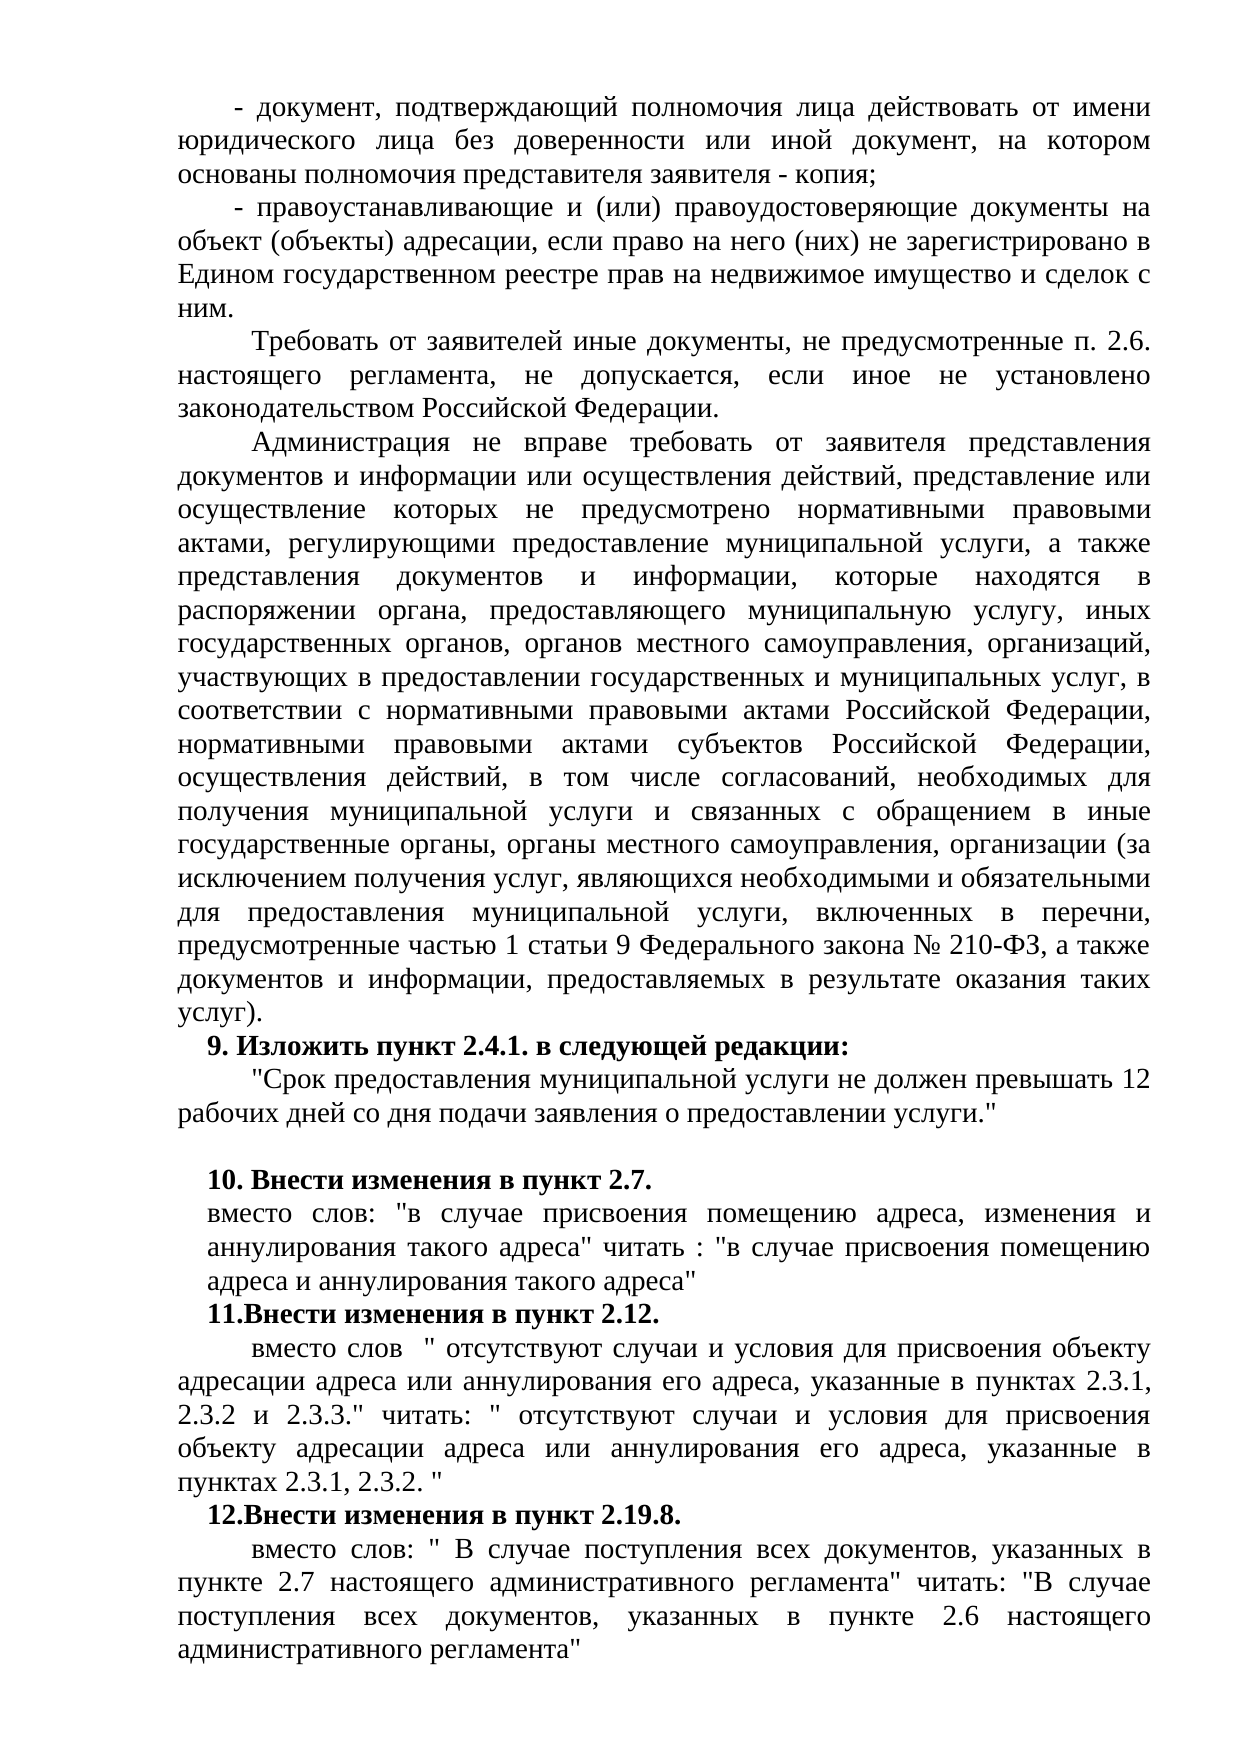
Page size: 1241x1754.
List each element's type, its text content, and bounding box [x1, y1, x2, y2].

text вместо слов: " В случае поступления всех документов, указанных в пункте 2.7 настоящего административного регламента" читать: "В случае поступления всех документов, указанных в пункте 2.6 настоящего административного регламента" [177, 1531, 1152, 1665]
text - правоустанавливающие и (или) правоудостоверяющие документы на объект (объекты) адресации, если право на него (них) не зарегистрировано в Едином государственном реестре прав на недвижимое имущество и сделок с ним. [177, 189, 1152, 323]
text "Срок предоставления муниципальной услуги не должен превышать 12 рабочих дней со дня подачи заявления о предоставлении услуги." [177, 1061, 1152, 1128]
text 9. Изложить пункт 2.4.1. в следующей редакции: [207, 1028, 1152, 1061]
text вместо слов: "в случае присвоения помещению адреса, изменения и аннулирования такого адреса" читать : "в случае присвоения помещению адреса и аннулирования такого адреса" [207, 1196, 1152, 1296]
text 10. Внести изменения в пункт 2.7. [207, 1162, 1152, 1196]
text 12.Внести изменения в пункт 2.19.8. [207, 1497, 1152, 1531]
text вместо слов " отсутствуют случаи и условия для присвоения объекту адресации адреса или аннулирования его адреса, указанные в пунктах 2.3.1, 2.3.2 и 2.3.3." читать: " отсутствуют случаи и условия для присвоения объекту адресации адреса или аннулирования его адреса, указанные в пунктах 2.3.1, 2.3.2. " [177, 1330, 1152, 1497]
text - документ, подтверждающий полномочия лица действовать от имени юридического лица без доверенности или иной документ, на котором основаны полномочия представителя заявителя - копия; [177, 89, 1152, 189]
text Администрация не вправе требовать от заявителя представления документов и информации или осуществления действий, представление или осуществление которых не предусмотрено нормативными правовыми актами, регулирующими предоставление муниципальной услуги, а также представления документов и информации, которые находятся в распоряжении органа, предоставляющего муниципальную услугу, иных государственных органов, органов местного самоуправления, организаций, участвующих в предоставлении государственных и муниципальных услуг, в соответствии с нормативными правовыми актами Российской Федерации, нормативными правовыми актами субъектов Российской Федерации, осуществления действий, в том числе согласований, необходимых для получения муниципальной услуги и связанных с обращением в иные государственные органы, органы местного самоуправления, организации (за исключением получения услуг, являющихся необходимыми и обязательными для предоставления муниципальной услуги, включенных в перечни, предусмотренные частью 1 статьи 9 Федерального закона № 210-ФЗ, а также документов и информации, предоставляемых в результате оказания таких услуг). [177, 424, 1152, 1028]
text Требовать от заявителей иные документы, не предусмотренные п. 2.6. настоящего регламента, не допускается, если иное не установлено законодательством Российской Федерации. [177, 323, 1152, 424]
text 11.Внести изменения в пункт 2.12. [207, 1296, 1152, 1330]
